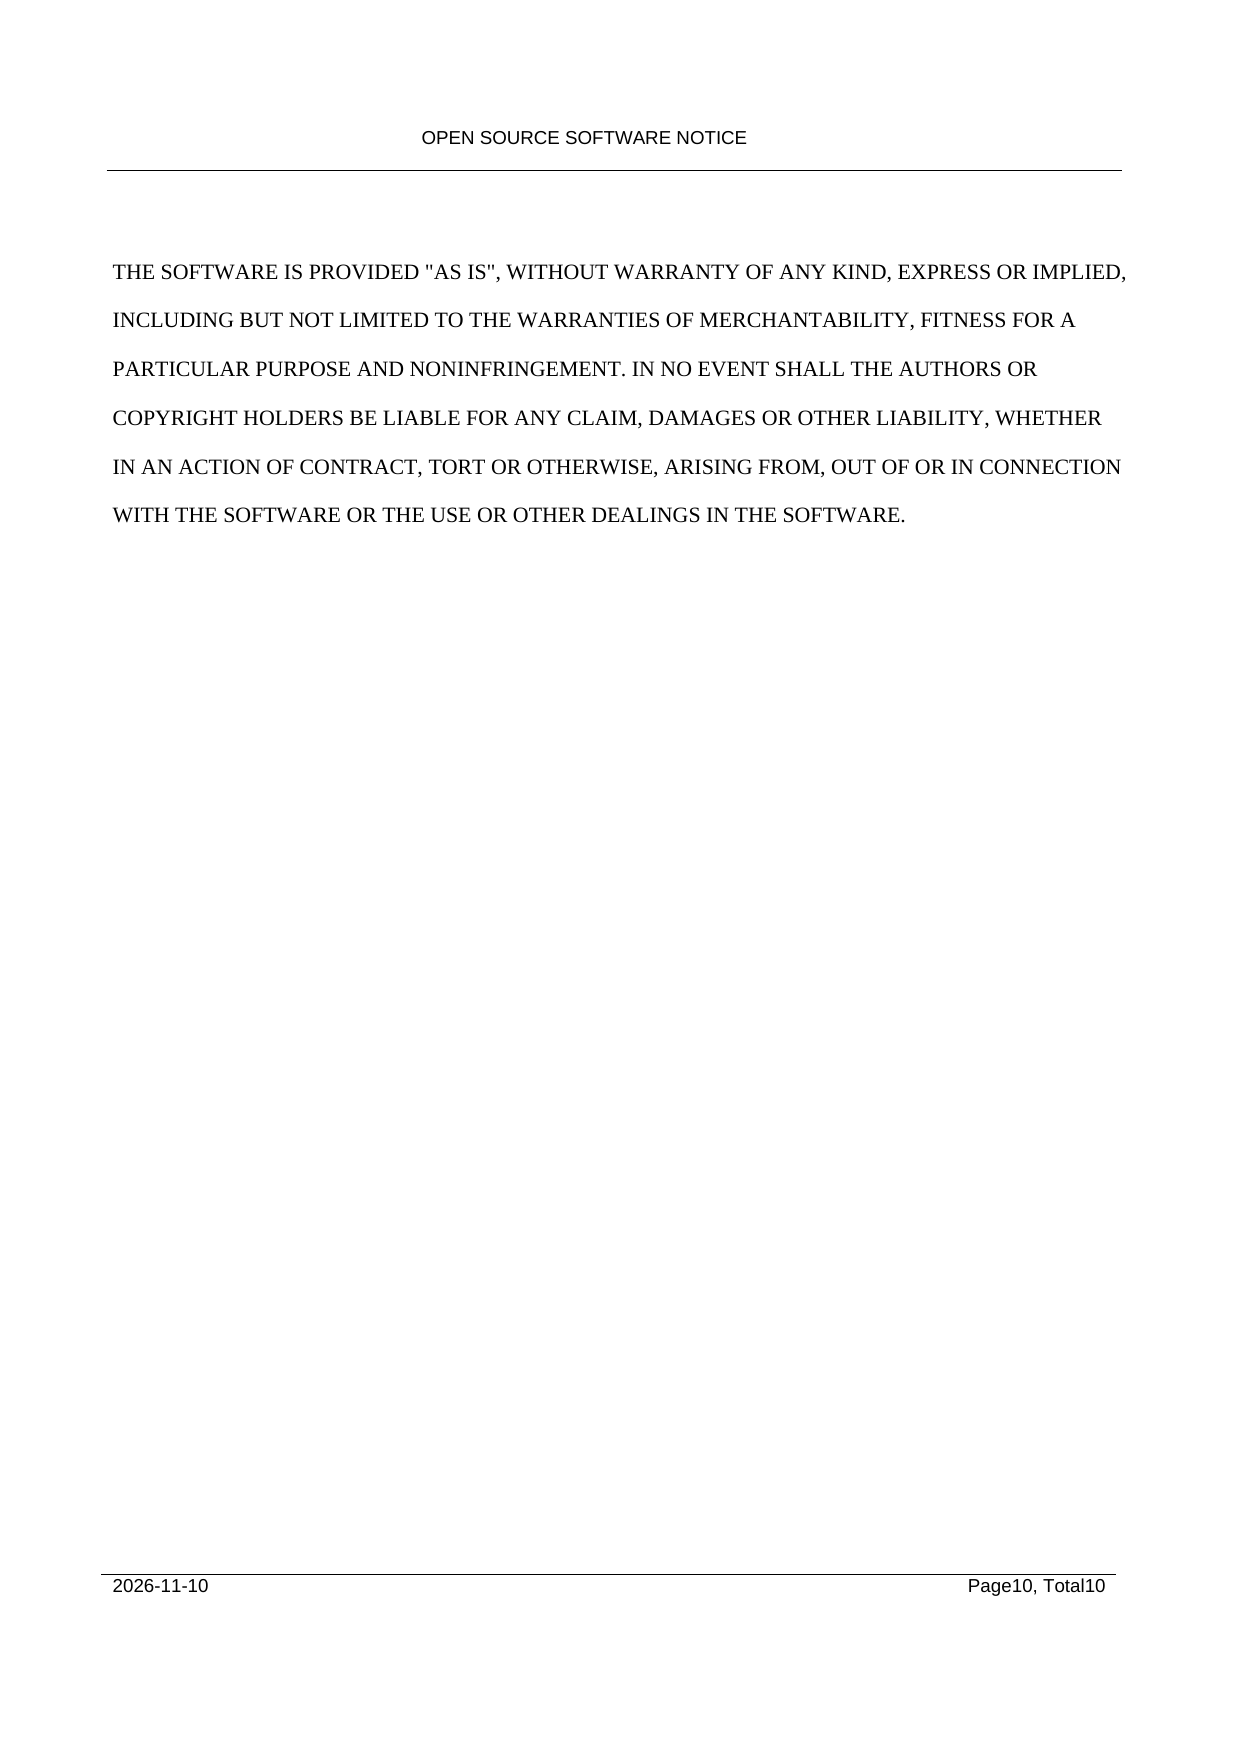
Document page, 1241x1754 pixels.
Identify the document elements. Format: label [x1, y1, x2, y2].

text [112, 206, 1128, 531]
